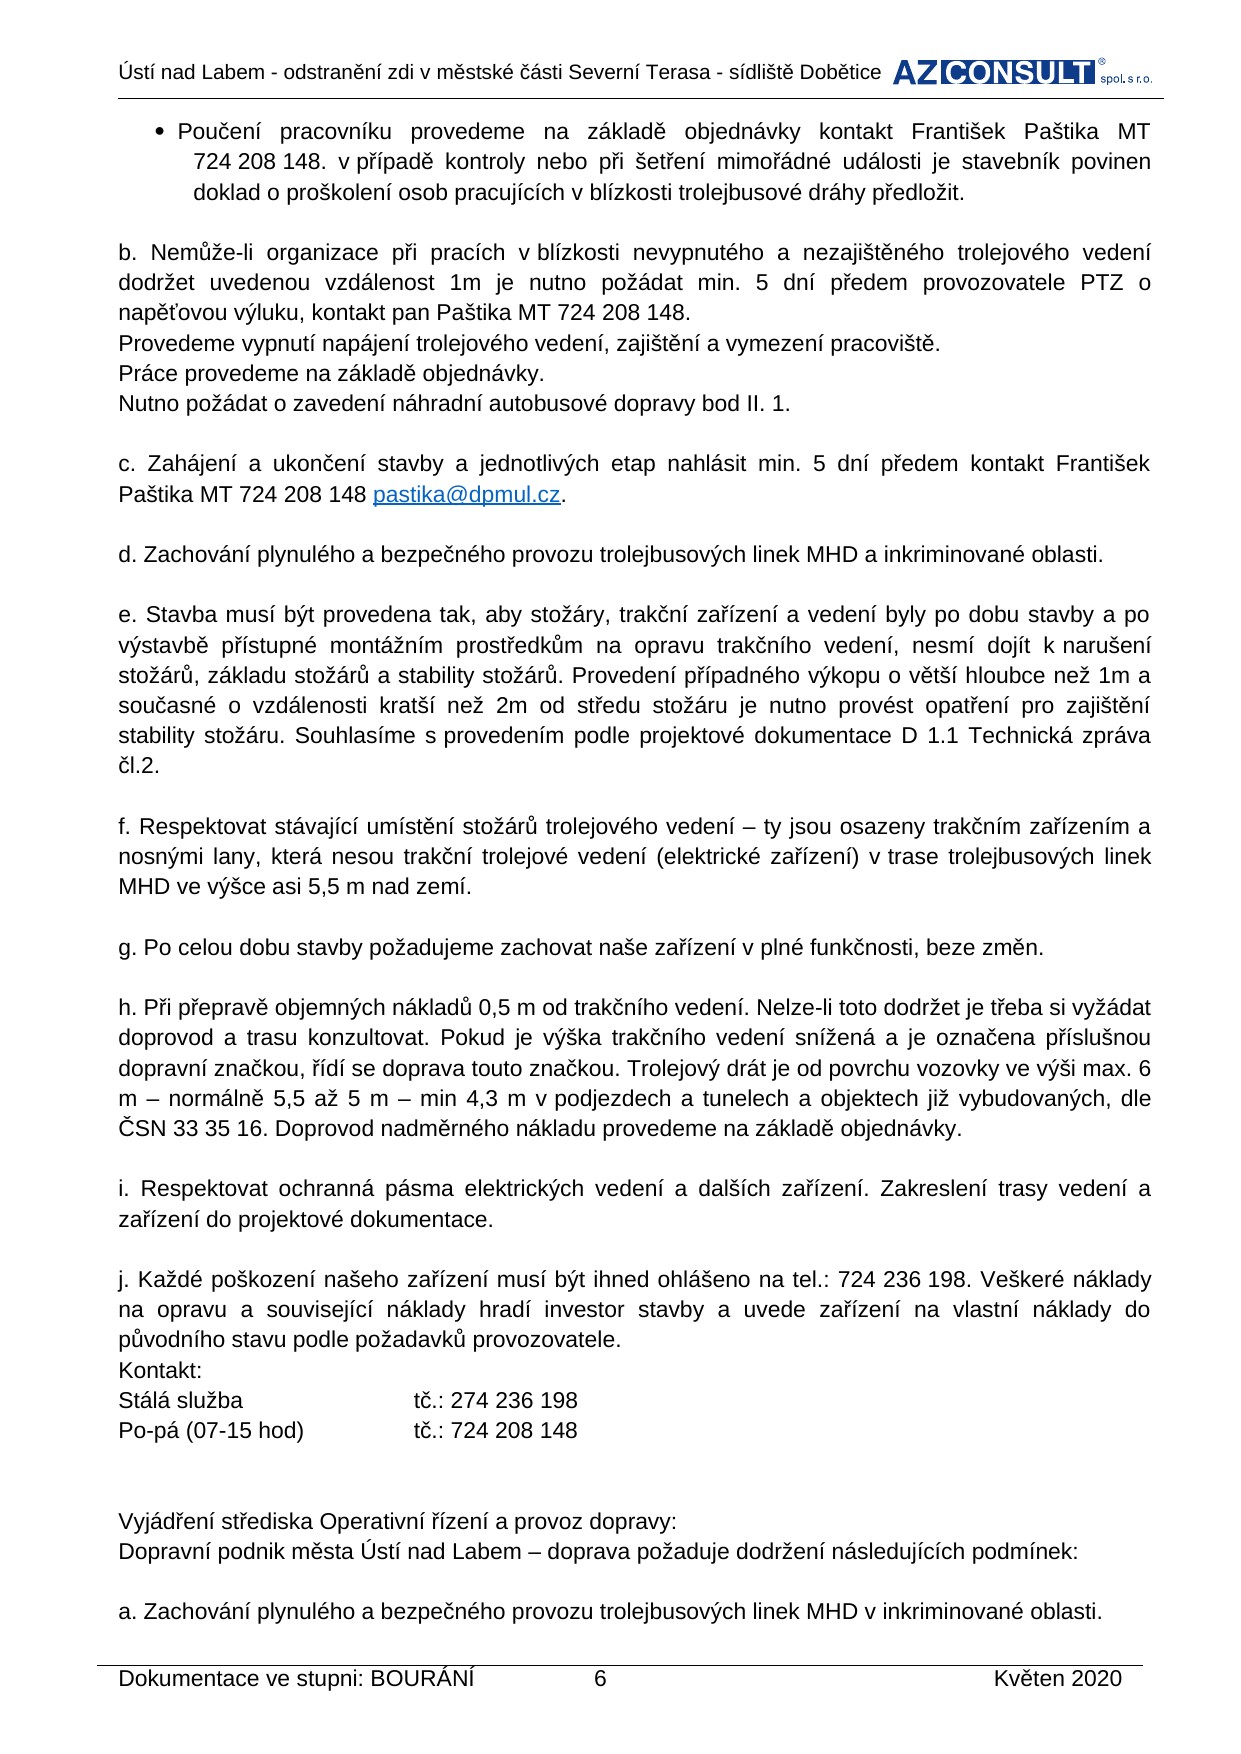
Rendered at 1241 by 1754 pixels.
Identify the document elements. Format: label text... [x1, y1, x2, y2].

text d. Zachování plynulého a bezpečného provozu trolejbusových linek MHD a inkriminované oblasti. [118, 541, 1152, 567]
text Práce provedeme na základě objednávky. [118, 360, 1152, 386]
text b. Nemůže-li organizace při pracích v blízkosti nevypnutého a nezajištěného trolejového vedení dodržet uvedenou vzdálenost 1m je nutno požádat min. 5 dní předem provozovatele PTZ o napěťovou výluku, kontakt pan Paštika MT 724 208 148. [118, 239, 1152, 326]
text Stálá služba tč.: 274 236 198 [118, 1387, 1152, 1413]
text Po-pá (07-15 hod) tč.: 724 208 148 [118, 1417, 1152, 1443]
text g. Po celou dobu stavby požadujeme zachovat naše zařízení v plné funkčnosti, beze změn. [118, 934, 1152, 960]
text j. Každé poškození našeho zařízení musí být ihned ohlášeno na tel.: 724 236 198. Veškeré náklady na opravu a související náklady hradí investor stavby a uvede zařízení na vlastní náklady do původního stavu podle požadavků provozovatele. [118, 1266, 1152, 1353]
text h. Při přepravě objemných nákladů 0,5 m od trakčního vedení. Nelze-li toto dodržet je třeba si vyžádat doprovod a trasu konzultovat. Pokud je výška trakčního vedení snížená a je označena příslušnou dopravní značkou, řídí se doprava touto značkou. Trolejový drát je od povrchu vozovky ve výši max. 6 m – normálně 5,5 až 5 m – min 4,3 m v podjezdech a tunelech a objektech již vybudovaných, dle ČSN 33 35 16. Doprovod nadměrného nákladu provedeme na základě objednávky. [118, 994, 1152, 1141]
list Poučení pracovníku provedeme na základě objednávky kontakt František Paštika MT 724 208 148. v případě kontroly nebo při šetření mimořádné události je stavebník povinen doklad o proškolení osob pracujících v blízkosti trolejbusové dráhy předložit. [156, 118, 1152, 205]
text f. Respektovat stávající umístění stožárů trolejového vedení – ty jsou osazeny trakčním zařízením a nosnými lany, která nesou trakční trolejové vedení (elektrické zařízení) v trase trolejbusových linek MHD ve výšce asi 5,5 m nad zemí. [118, 813, 1152, 900]
text e. Stavba musí být provedena tak, aby stožáry, trakční zařízení a vedení byly po dobu stavby a po výstavbě přístupné montážním prostředkům na opravu trakčního vedení, nesmí dojít k narušení stožárů, základu stožárů a stability stožárů. Provedení případného výkopu o větší hloubce než 1m a současné o vzdálenosti kratší než 2m od středu stožáru je nutno provést opatření pro zajištění stability stožáru. Souhlasíme s provedením podle projektové dokumentace D 1.1 Technická zpráva čl.2. [118, 601, 1152, 779]
text Vyjádření střediska Operativní řízení a provoz dopravy: [118, 1508, 1152, 1534]
text Provedeme vypnutí napájení trolejového vedení, zajištění a vymezení pracoviště. [118, 329, 1152, 356]
text Nutno požádat o zavedení náhradní autobusové dopravy bod II. 1. [118, 390, 1152, 416]
text Kontakt: [118, 1357, 1152, 1383]
text a. Zachování plynulého a bezpečného provozu trolejbusových linek MHD v inkriminované oblasti. [118, 1598, 1152, 1625]
text c. Zahájení a ukončení stavby a jednotlivých etap nahlásit min. 5 dní předem kontakt František Paštika MT 724 208 148 pastika@dpmul.cz. [118, 450, 1152, 507]
text i. Respektovat ochranná pásma elektrických vedení a dalších zařízení. Zakreslení trasy vedení a zařízení do projektové dokumentace. [118, 1175, 1152, 1232]
text Dopravní podnik města Ústí nad Labem – doprava požaduje dodržení následujících podmínek: [118, 1538, 1152, 1564]
